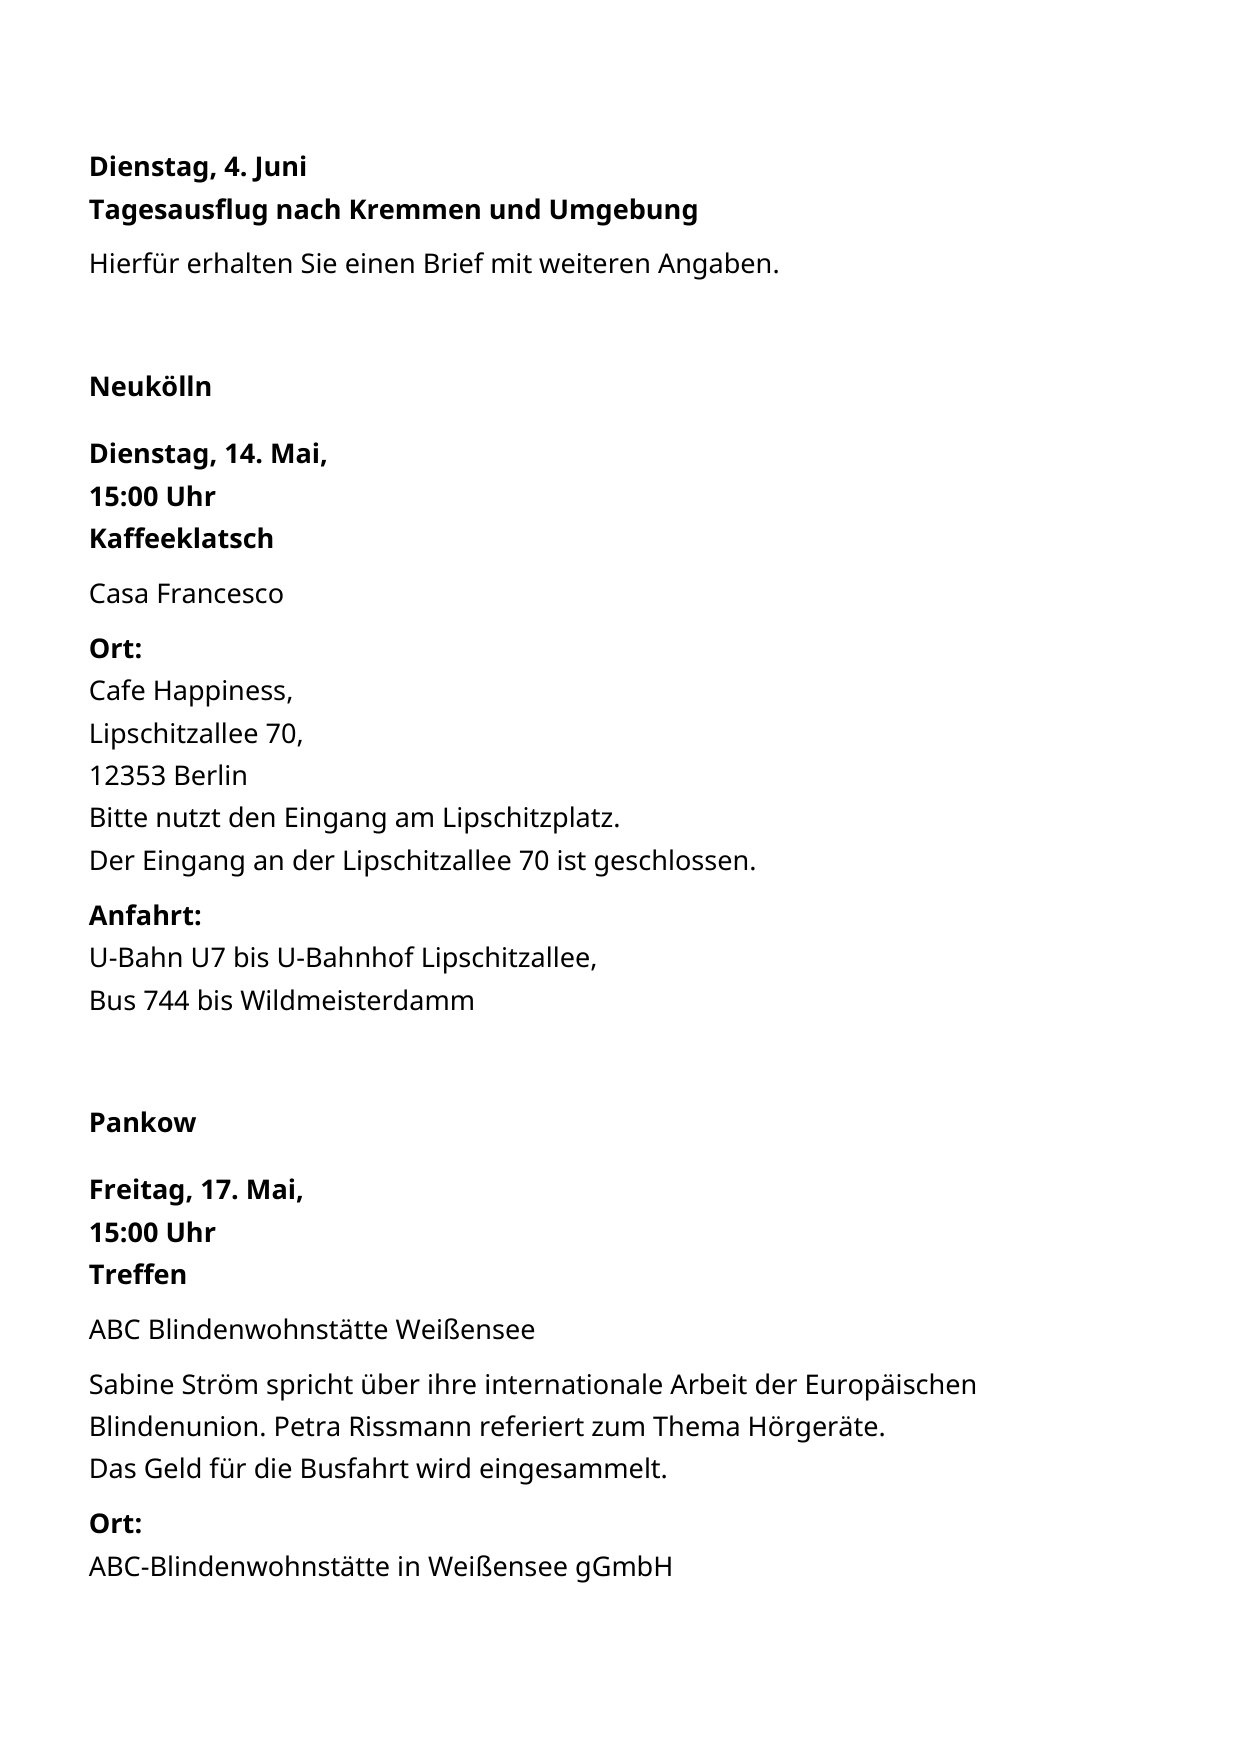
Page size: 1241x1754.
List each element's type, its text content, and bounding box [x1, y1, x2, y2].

text Dienstag, 14. Mai, 15:00 Uhr Kaffeeklatsch [89, 435, 1152, 556]
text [89, 1505, 1152, 1584]
subtitle Neukölln [89, 367, 1152, 404]
text Hierfür erhalten Sie einen Brief mit weiteren Angaben. [89, 245, 1152, 282]
text Sabine Ström spricht über ihre internationale Arbeit der Europäischen Blindenunion. Petra Rissmann referiert zum Thema Hörgeräte. Das Geld für die Busfahrt wird eingesammelt. [89, 1365, 1152, 1487]
text Casa Francesco [89, 574, 1152, 611]
text Ort: Cafe Happiness, Lipschitzallee 70, 12353 Berlin Bitte nutzt den Eingang am Lipschitzplatz. Der Eingang an der Lipschitzallee 70 ist geschlossen. [89, 629, 1152, 878]
text 15:00 Uhr Treffen [89, 1213, 1152, 1292]
text ABC Blindenwohnstätte Weißensee [89, 1310, 1152, 1347]
text Dienstag, 4. Juni Tagesausflug nach Kremmen und Umgebung [89, 148, 1152, 227]
subtitle Pankow [89, 1103, 1152, 1140]
text Freitag, 17. Mai, [89, 1171, 1152, 1207]
text Anfahrt: U-Bahn U7 bis U-Bahnhof Lipschitzallee, Bus 744 bis Wildmeisterdamm [89, 896, 1152, 1018]
